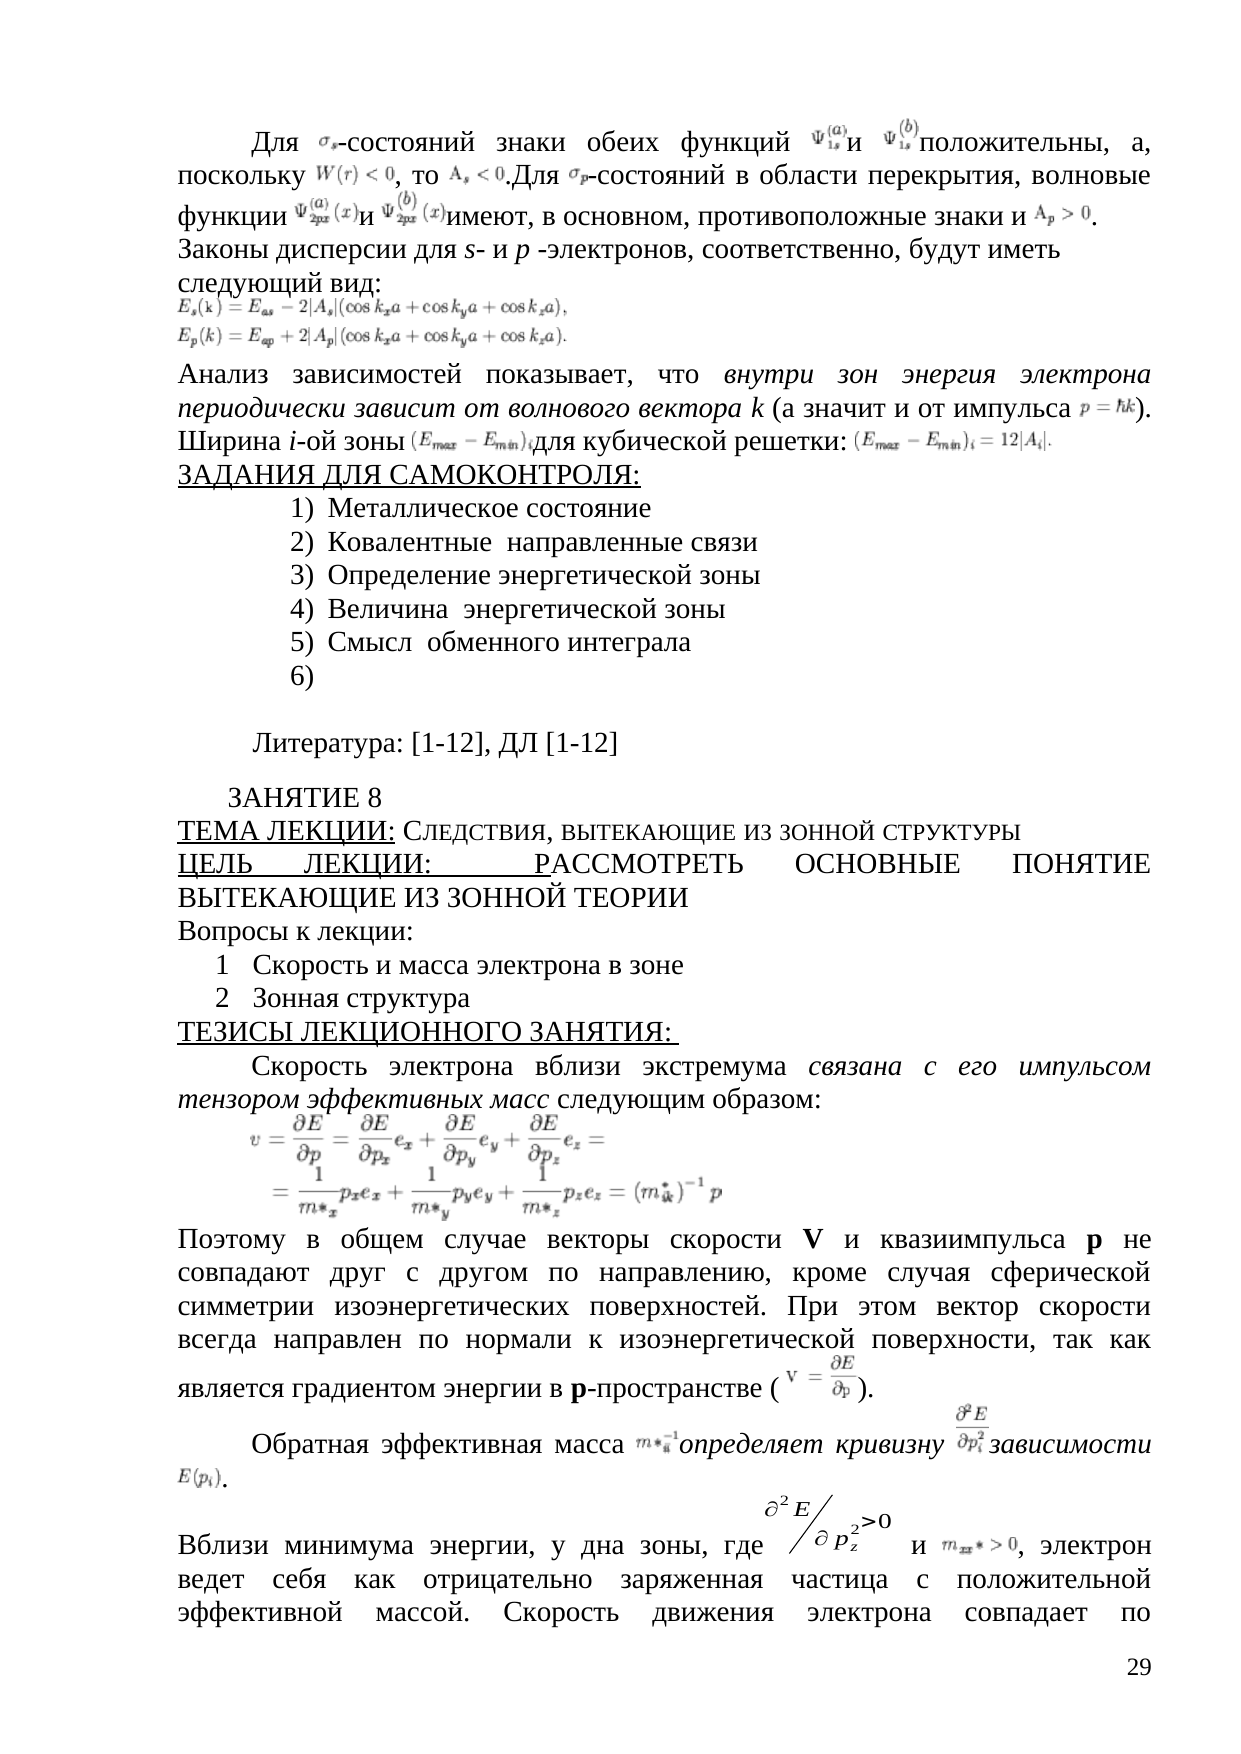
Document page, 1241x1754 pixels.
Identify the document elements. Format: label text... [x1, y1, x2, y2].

picture [1079, 398, 1135, 417]
picture [855, 431, 1052, 451]
list Зонная структура [215, 981, 1152, 1014]
text Для -состояний знаки обеих функций и положительны, а, поскольку , то .Для -состояний в области перекрытия, волновые функции и имеют, в основном, противоположные знаки и . [177, 118, 1152, 232]
list Смысл обменного интеграла [290, 624, 1152, 658]
list Ковалентные направленные связи [290, 524, 1152, 557]
list Определение энергетической зоны [290, 557, 1152, 591]
picture [636, 1430, 679, 1454]
picture [811, 125, 847, 151]
text Тема лекции: Следствия, вытекающие из зонной структуры [177, 813, 1152, 846]
title Литература: [1-12], ДЛ [1-12] [252, 725, 1152, 759]
text Анализ зависимостей показывает, что внутри зон энергия электрона периодически зависит от волнового вектора k (а значит и от импульса ). Ширина i-ой зоны для кубической решетки: [177, 356, 1152, 457]
picture [319, 136, 338, 151]
picture [316, 165, 395, 185]
picture [177, 1468, 221, 1488]
text Цель лекции: рАССМОТРЕТЬ ОСНОВНЫЕ ПОНЯТИЕ ВЫТЕКАЮЩИЕ ИЗ ЗОННОЙ ТЕОРИИ [177, 846, 1152, 913]
text Занятие 8 [177, 787, 1145, 813]
list Величина энергетической зоны [290, 591, 1152, 624]
picture [786, 1355, 858, 1398]
picture [294, 198, 359, 226]
picture [883, 118, 919, 151]
list Скорость и масса электрона в зоне [215, 947, 1152, 981]
list Металлическое состояние [290, 490, 1152, 524]
picture [412, 431, 533, 451]
text Тезисы лекционного занятия: [177, 1014, 1152, 1048]
picture [956, 1403, 989, 1454]
picture [250, 1114, 722, 1221]
text Скорость электрона вблизи экстремума связана с его импульсом тензором эффективных масс следующим образом: [177, 1048, 1152, 1115]
text Обратная эффективная масса определяет кривизну зависимости . [177, 1404, 1152, 1494]
picture [177, 327, 567, 348]
picture [381, 190, 446, 226]
text Поэтому в общем случае векторы скорости V и квазиимпульса p не совпадают друг с другом по направлению, кроме случая сферической симметрии изоэнергетических поверхностей. При этом вектор скорости всегда направлен по нормали к изоэнергетической поверхности, так как является градиентом энергии в p-пространстве ( ). [177, 1221, 1152, 1404]
text задания для самоконтроля: [177, 457, 1152, 490]
picture [177, 298, 567, 319]
picture [942, 1537, 1018, 1555]
text Законы дисперсии для s- и p -электронов, соответственно, будут иметь следующий вид: [177, 232, 1152, 299]
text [177, 1494, 1152, 1628]
text Вопросы к лекции: [177, 913, 1152, 947]
picture [1034, 204, 1091, 226]
picture [569, 168, 588, 185]
picture [449, 165, 505, 185]
